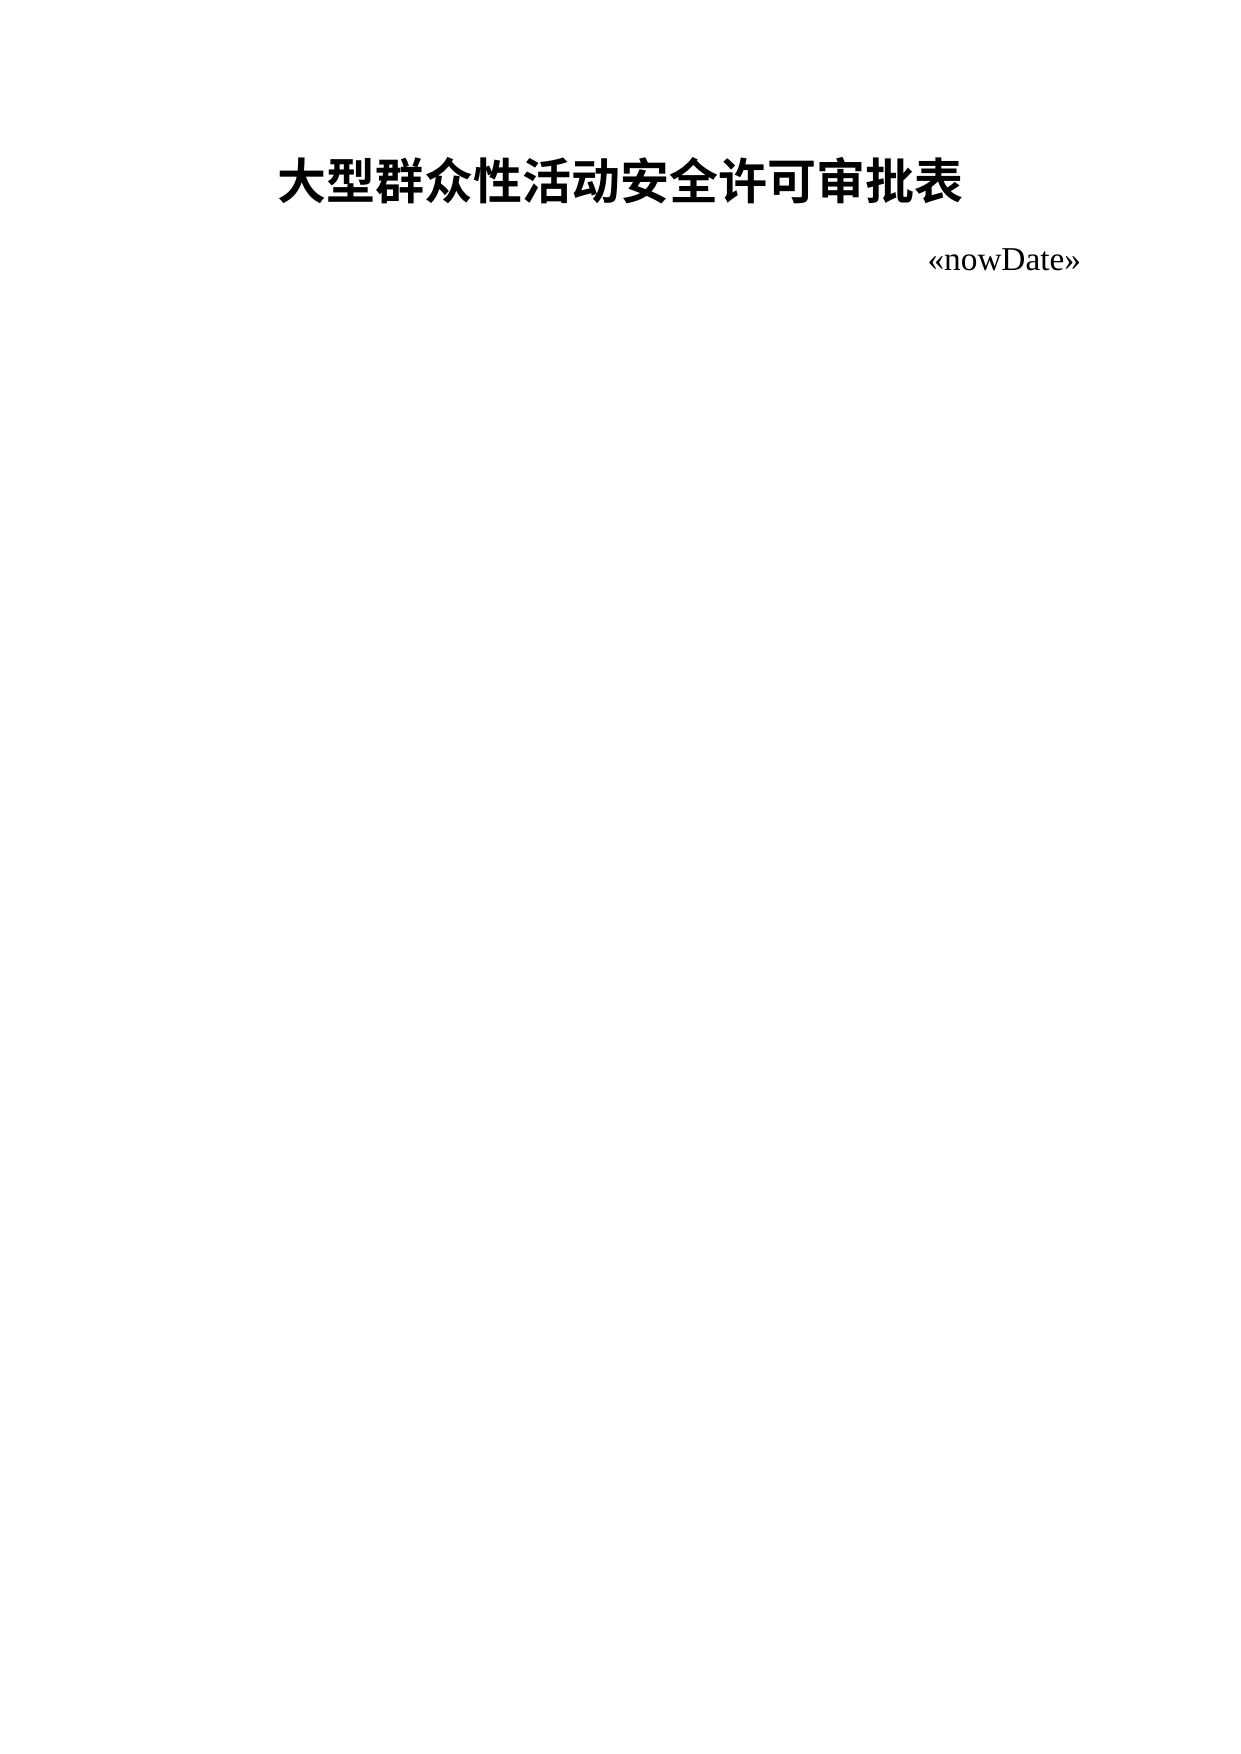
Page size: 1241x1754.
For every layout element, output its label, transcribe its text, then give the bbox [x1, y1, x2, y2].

text 大型群众性活动安全许可审批表 [159, 129, 1081, 227]
text «nowDate» [159, 227, 1081, 292]
